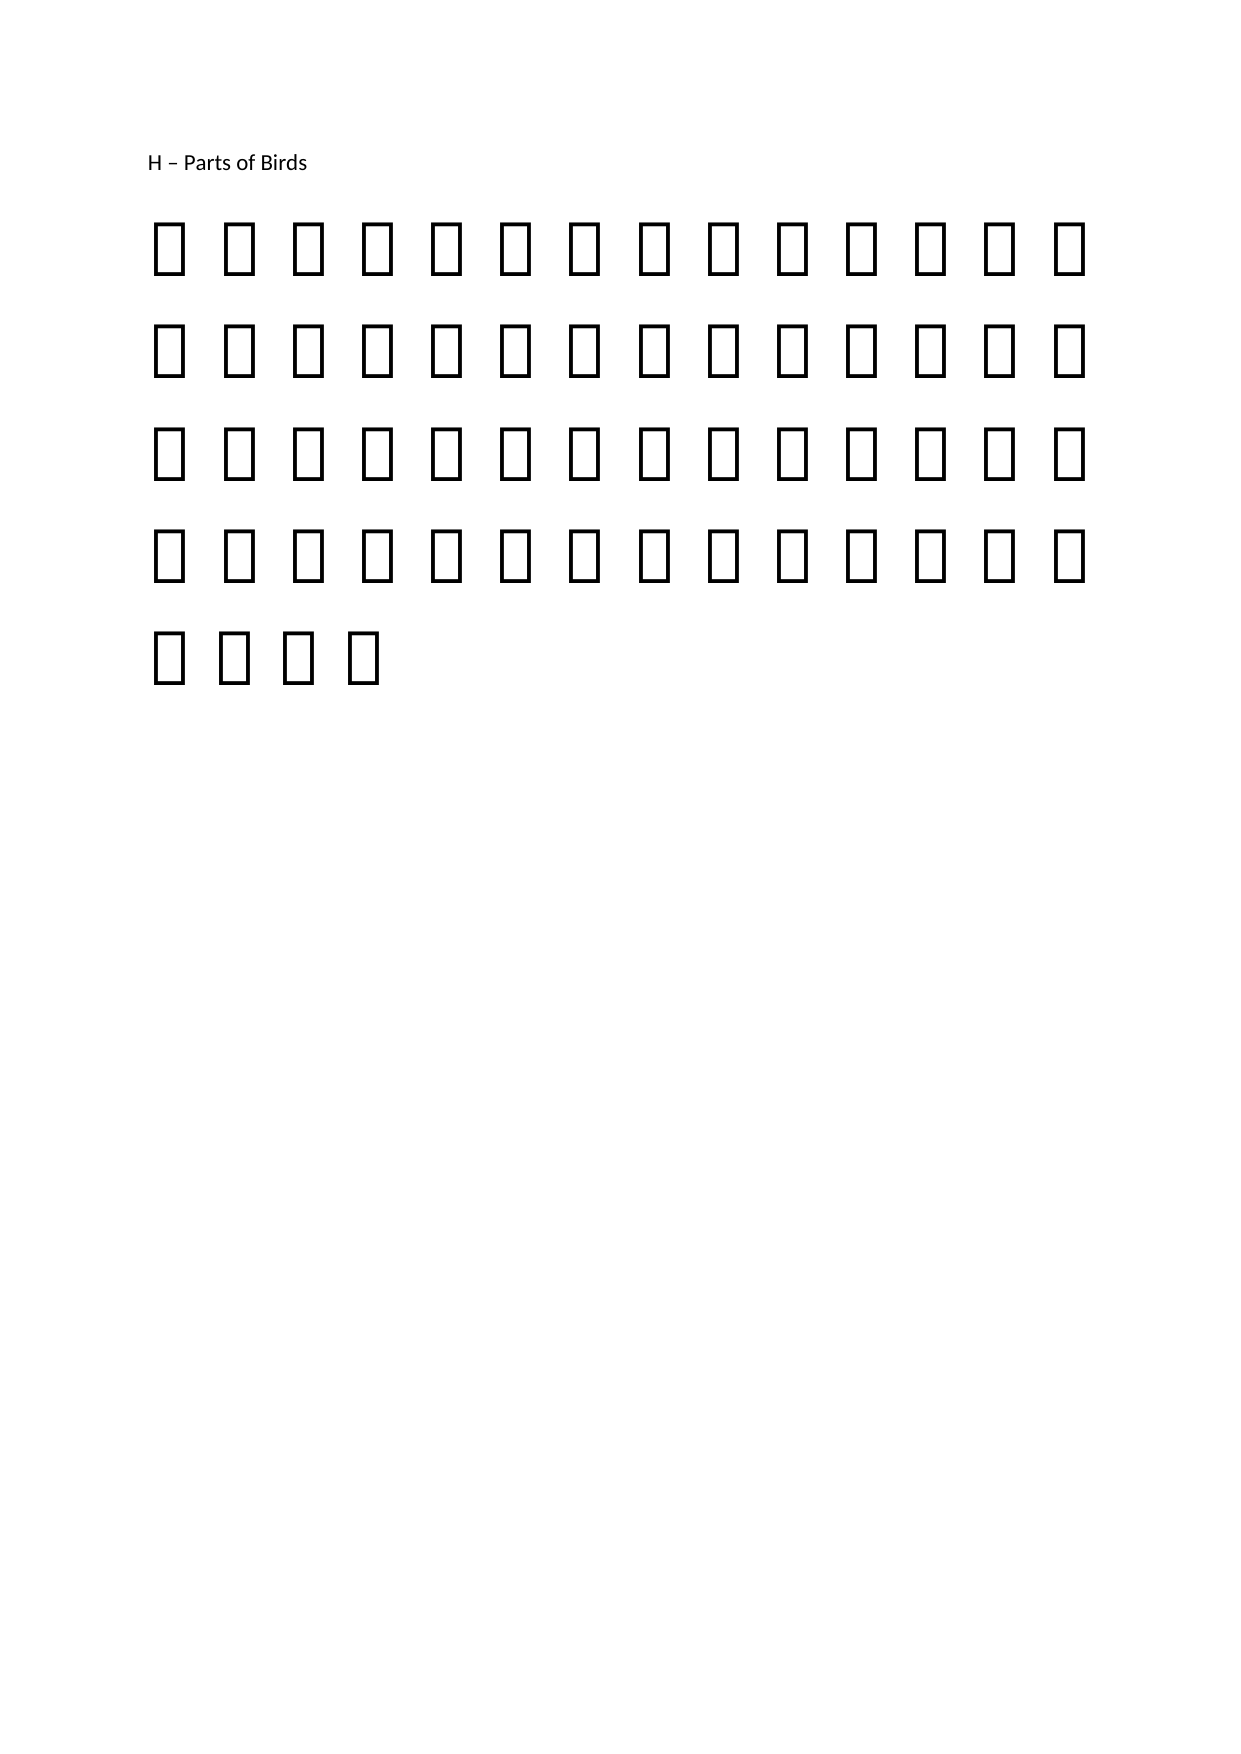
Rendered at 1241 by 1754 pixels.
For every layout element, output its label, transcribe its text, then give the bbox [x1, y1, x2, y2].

text H – Parts of Birds [148, 148, 1092, 176]
text 󳶄 󳶅 󳶆 󳶇 󳶈 󳶉 󳶊 󳶋 󳶌 󳶍 󳶎 󳶏 󳶐 󳶑 󳶒 󳶓 󳶔 󳶕 󳶖 󳶗 󳶘 󳶙 󳶚 󳶛 󳶜 󳶝 󳶞 󳶟 󳶠 󳶡 󳶢 󳶣 󳶤 󳶥 󳶦 󳶧 󳶨 󳶩 󳶪 󳶫 󳶬 󳶭 󳶮 󳶯 󳶰 󳶱 󳶲 󳶳 󳶴 󳶵 󳶶 󳶷 󳶸 󳶹 󳶺 󳶻 󳶼 󳶽 󳶾 󳶿 [148, 197, 1092, 707]
